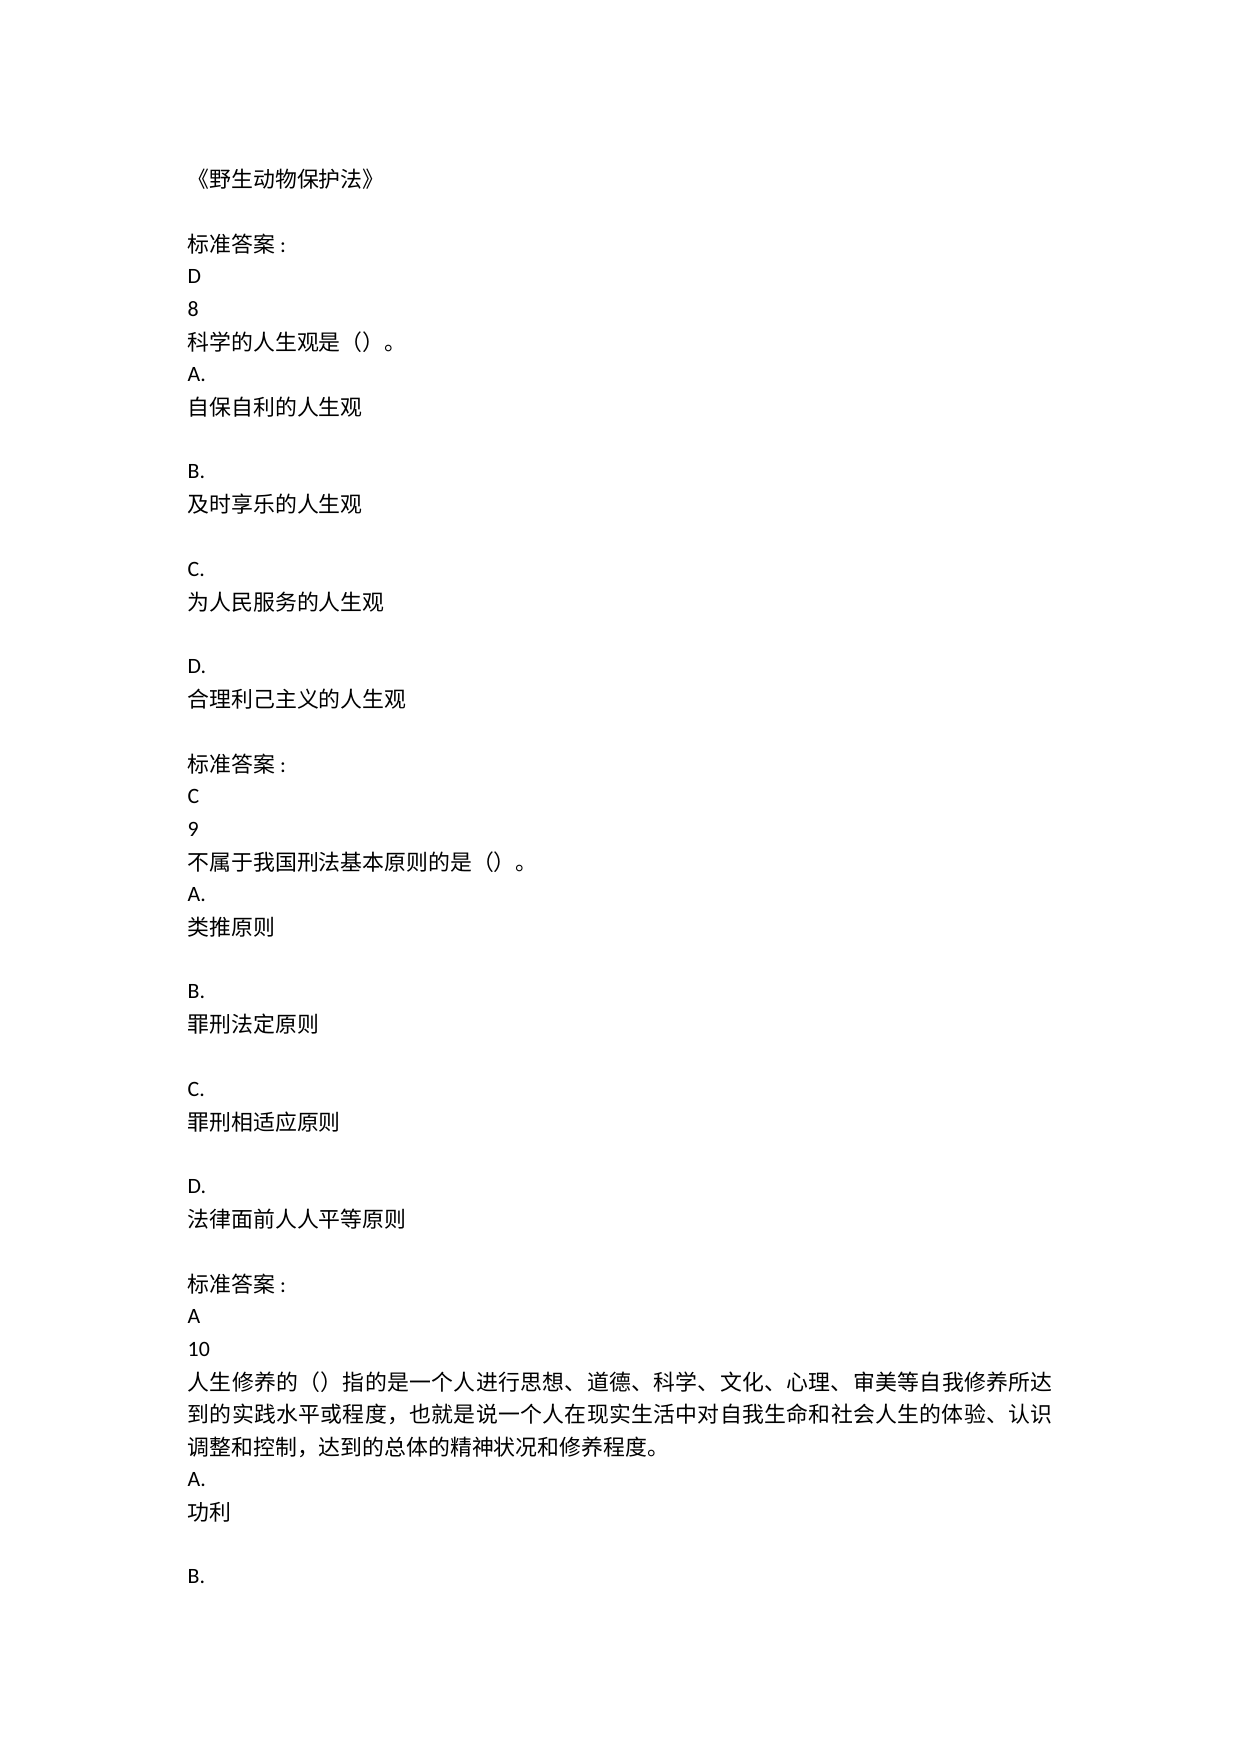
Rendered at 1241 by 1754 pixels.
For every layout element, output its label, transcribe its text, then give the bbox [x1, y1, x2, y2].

text A. [187, 1462, 1053, 1494]
text C. [187, 1072, 1053, 1104]
text 科学的人生观是（）。 [187, 324, 1053, 357]
text 罪刑相适应原则 [187, 1104, 1053, 1137]
text 《野生动物保护法》 [187, 162, 1053, 194]
text 标准答案 : [187, 747, 1053, 779]
text D. [187, 1169, 1053, 1202]
text D. [187, 649, 1053, 682]
text B. [187, 454, 1053, 487]
text A [187, 1299, 1053, 1332]
text B. [187, 974, 1053, 1007]
text A. [187, 357, 1053, 389]
text 自保自利的人生观 [187, 389, 1053, 422]
text 为人民服务的人生观 [187, 584, 1053, 617]
text C. [187, 552, 1053, 584]
text B. [187, 1559, 1053, 1592]
text 人生修养的（）指的是一个人进行思想、道德、科学、文化、心理、审美等自我修养所达到的实践水平或程度，也就是说一个人在现实生活中对自我生命和社会人生的体验、认识、调整和控制，达到的总体的精神状况和修养程度。 [187, 1364, 1053, 1462]
text 10 [187, 1332, 1053, 1364]
text C [187, 779, 1053, 812]
text 合理利己主义的人生观 [187, 682, 1053, 714]
text 8 [187, 292, 1053, 324]
text 类推原则 [187, 909, 1053, 942]
text 功利 [187, 1494, 1053, 1527]
text 标准答案 : [187, 1267, 1053, 1299]
text 不属于我国刑法基本原则的是（）。 [187, 844, 1053, 877]
text 法律面前人人平等原则 [187, 1202, 1053, 1234]
text 标准答案 : [187, 227, 1053, 259]
text D [187, 259, 1053, 292]
text 及时享乐的人生观 [187, 487, 1053, 519]
text 罪刑法定原则 [187, 1007, 1053, 1039]
text 9 [187, 812, 1053, 844]
text A. [187, 877, 1053, 909]
